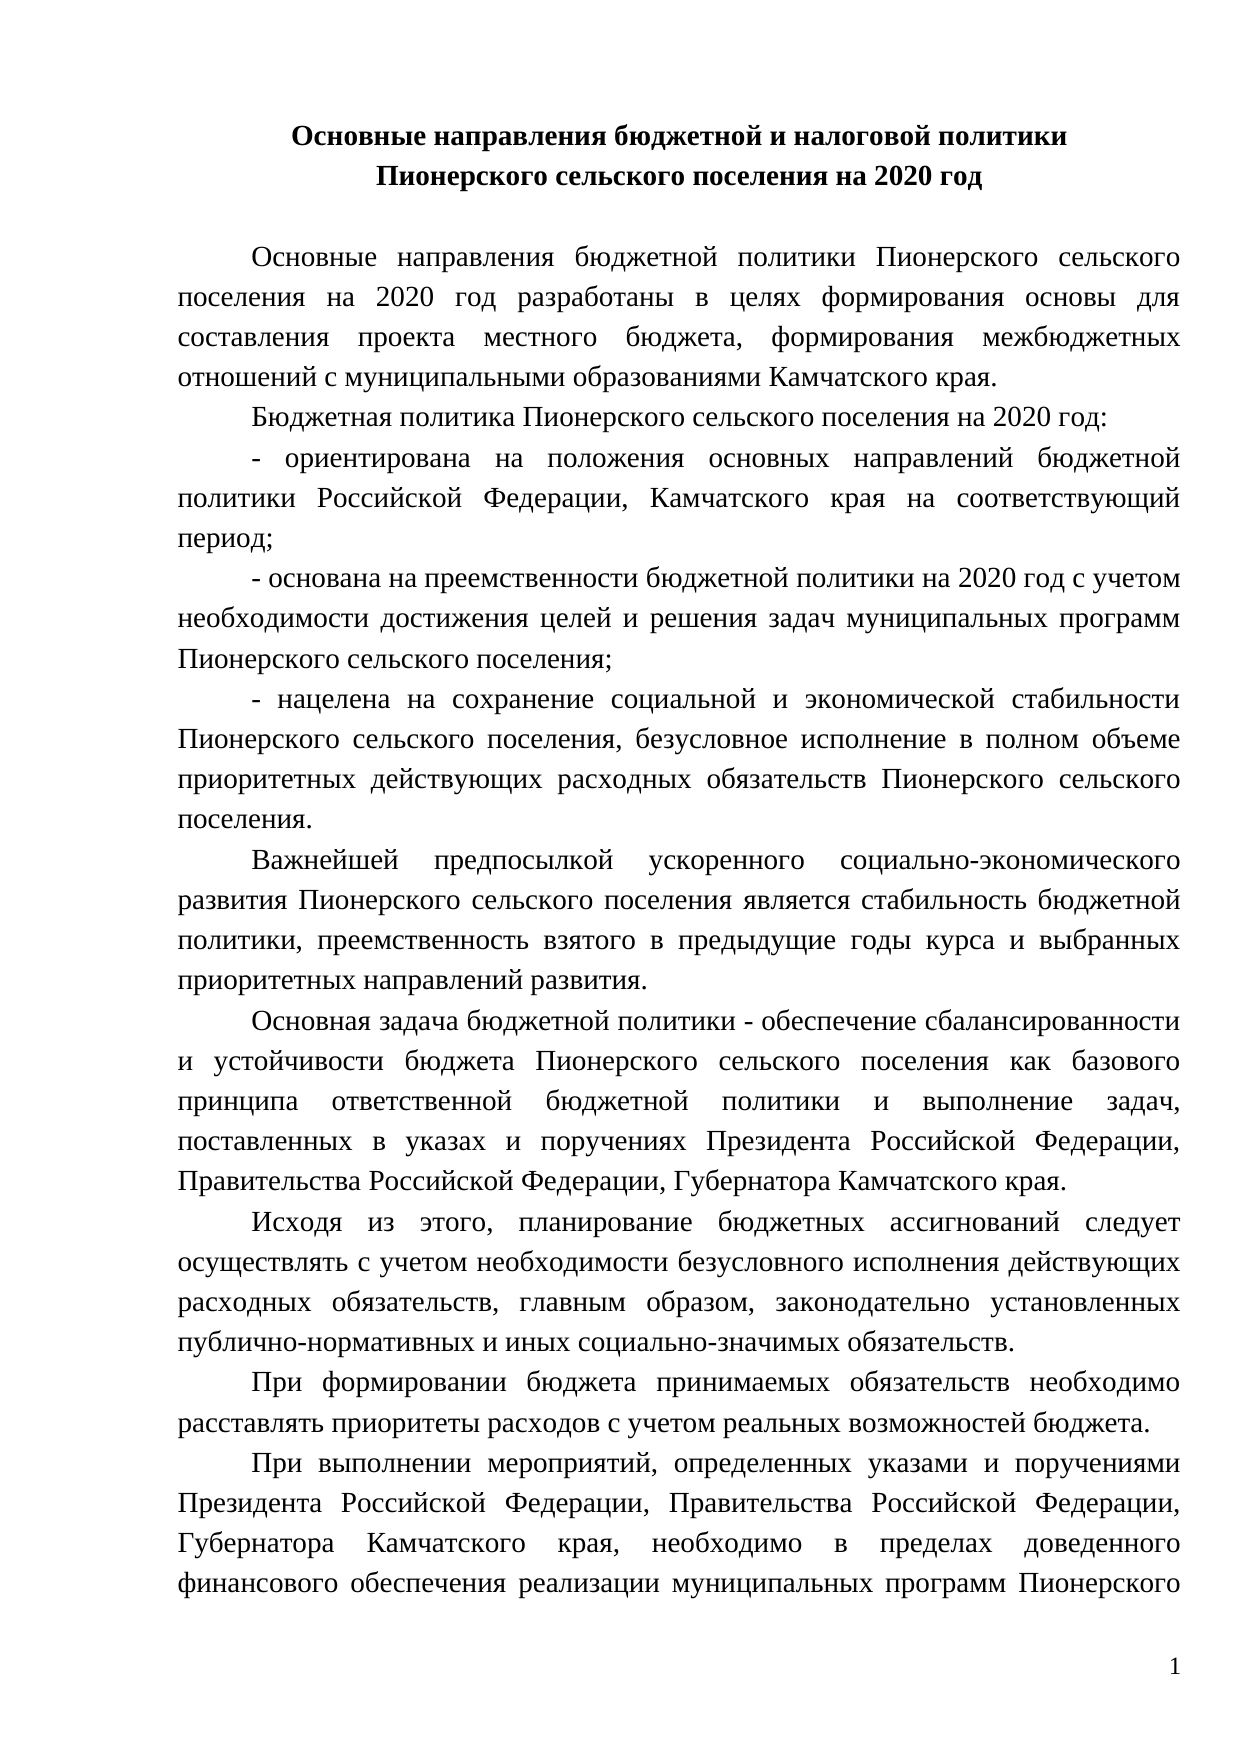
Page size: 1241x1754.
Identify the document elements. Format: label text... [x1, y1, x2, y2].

text - нацелена на сохранение социальной и экономической стабильности Пионерского сельского поселения, безусловное исполнение в полном объеме приоритетных действующих расходных обязательств Пионерского сельского поселения. [177, 681, 1181, 835]
text Исходя из этого, планирование бюджетных ассигнований следует осуществлять с учетом необходимости безусловного исполнения действующих расходных обязательств, главным образом, законодательно установленных публично-нормативных и иных социально-значимых обязательств. [177, 1204, 1181, 1358]
text Основная задача бюджетной политики - обеспечение сбалансированности и устойчивости бюджета Пионерского сельского поселения как базового принципа ответственной бюджетной политики и выполнение задач, поставленных в указах и поручениях Президента Российской Федерации, Правительства Российской Федерации, Губернатора Камчатского края. [177, 1003, 1181, 1197]
text - ориентирована на положения основных направлений бюджетной политики Российской Федерации, Камчатского края на соответствующий период; [177, 440, 1181, 554]
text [177, 1445, 1181, 1599]
text При формировании бюджета принимаемых обязательств необходимо расставлять приоритеты расходов с учетом реальных возможностей бюджета. [177, 1364, 1181, 1438]
text Бюджетная политика Пионерского сельского поселения на 2020 год: [177, 399, 1181, 433]
text - основана на преемственности бюджетной политики на 2020 год с учетом необходимости достижения целей и решения задач муниципальных программ Пионерского сельского поселения; [177, 560, 1181, 674]
text Важнейшей предпосылкой ускоренного социально-экономического развития Пионерского сельского поселения является стабильность бюджетной политики, преемственность взятого в предыдущие годы курса и выбранных приоритетных направлений развития. [177, 842, 1181, 996]
text Основные направления бюджетной политики Пионерского сельского поселения на 2020 год разработаны в целях формирования основы для составления проекта местного бюджета, формирования межбюджетных отношений с муниципальными образованиями Камчатского края. [177, 239, 1181, 393]
text Пионерского сельского поселения на 2020 год [177, 158, 1181, 192]
text Основные направления бюджетной и налоговой политики [177, 118, 1181, 152]
